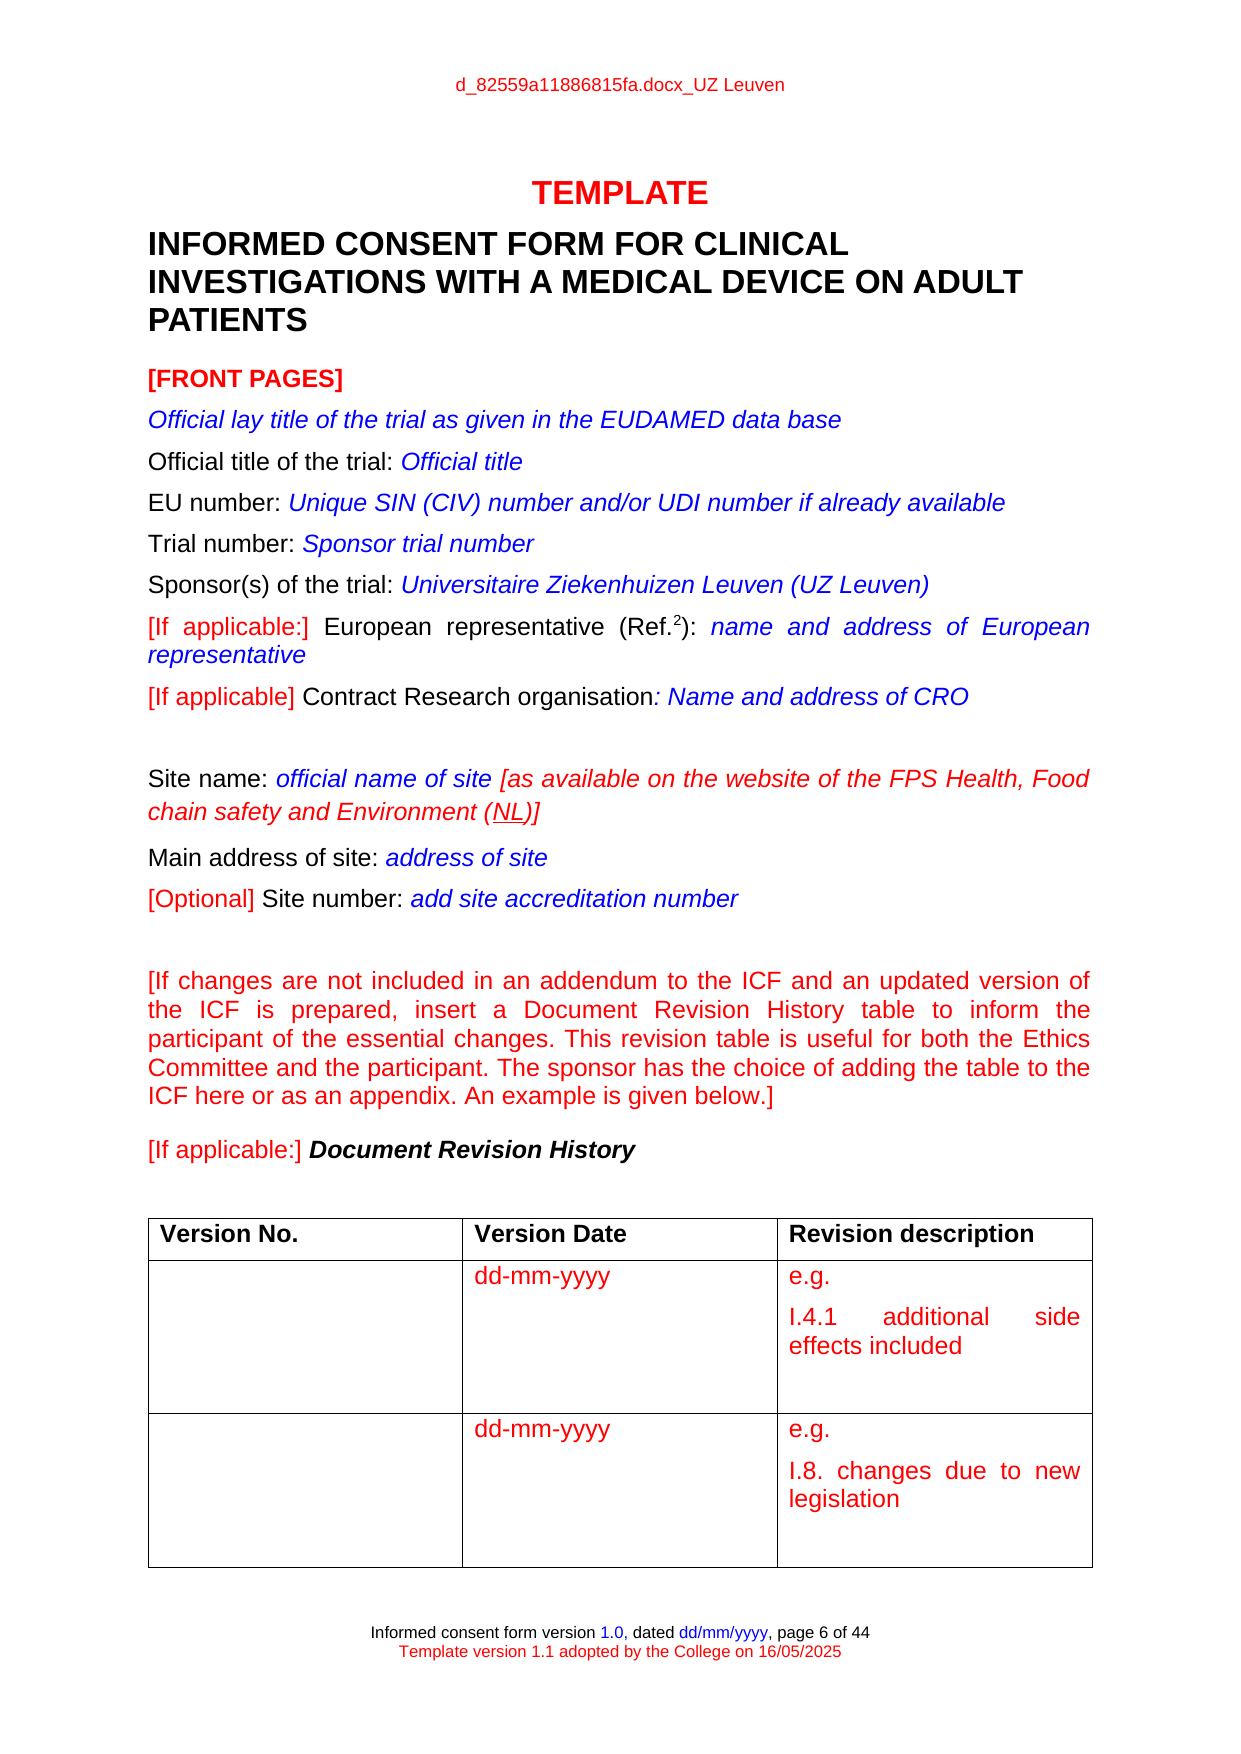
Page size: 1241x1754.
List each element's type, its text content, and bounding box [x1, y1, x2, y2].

table_cell e.g. I.4.1 additional side effects included [778, 1261, 1092, 1413]
text [If applicable:] European representative (Ref.): name and address of European representative [148, 611, 1092, 669]
table_header Version Date [463, 1219, 777, 1260]
subtitle [FRONT PAGES] [148, 364, 1092, 393]
text [If changes are not included in an addendum to the ICF and an updated version of the ICF is prepared, insert a Document Revision History table to inform the participant of the essential changes. This revision table is useful for both the Ethics Committee and the participant. The sponsor has the choice of adding the table to the ICF here or as an appendix. An example is given below.] [148, 966, 1092, 1110]
text Sponsor(s) of the trial: Universitaire Ziekenhuizen Leuven (UZ Leuven) [148, 570, 1092, 599]
table_cell dd-mm-yyyy [463, 1414, 777, 1567]
table_header Version No. [149, 1219, 462, 1260]
subtitle Template [148, 173, 1092, 211]
text Official lay title of the trial as given in the EUDAMED data base [148, 405, 1092, 434]
text EU number: Unique SIN (CIV) number and/or UDI number if already available [148, 488, 1092, 516]
text Official title of the trial: Official title [148, 446, 1092, 475]
text Site name: official name of site [as available on the website of the FPS Health, Food chain safety and Environment (NL)] [148, 764, 1092, 826]
text [Optional] Site number: add site accreditation number [148, 884, 1092, 912]
table_cell dd-mm-yyyy [463, 1261, 777, 1413]
table_header Revision description [778, 1219, 1092, 1260]
text Trial number: Sponsor trial number [148, 529, 1092, 558]
table_cell [149, 1414, 462, 1567]
text INFORMED CONSENT FORM FOR CLINICAL INVESTIGATIONS WITH A MEDICAL DEVICE ON ADULT PATIENTS [148, 224, 1092, 339]
table_cell [149, 1261, 462, 1413]
text Main address of site: address of site [148, 842, 1092, 871]
table_cell e.g. I.8. changes due to new legislation [778, 1414, 1092, 1567]
subtitle [If applicable:] Document Revision History [148, 1135, 1092, 1164]
text [If applicable] Contract Research organisation: Name and address of CRO [148, 681, 1092, 710]
